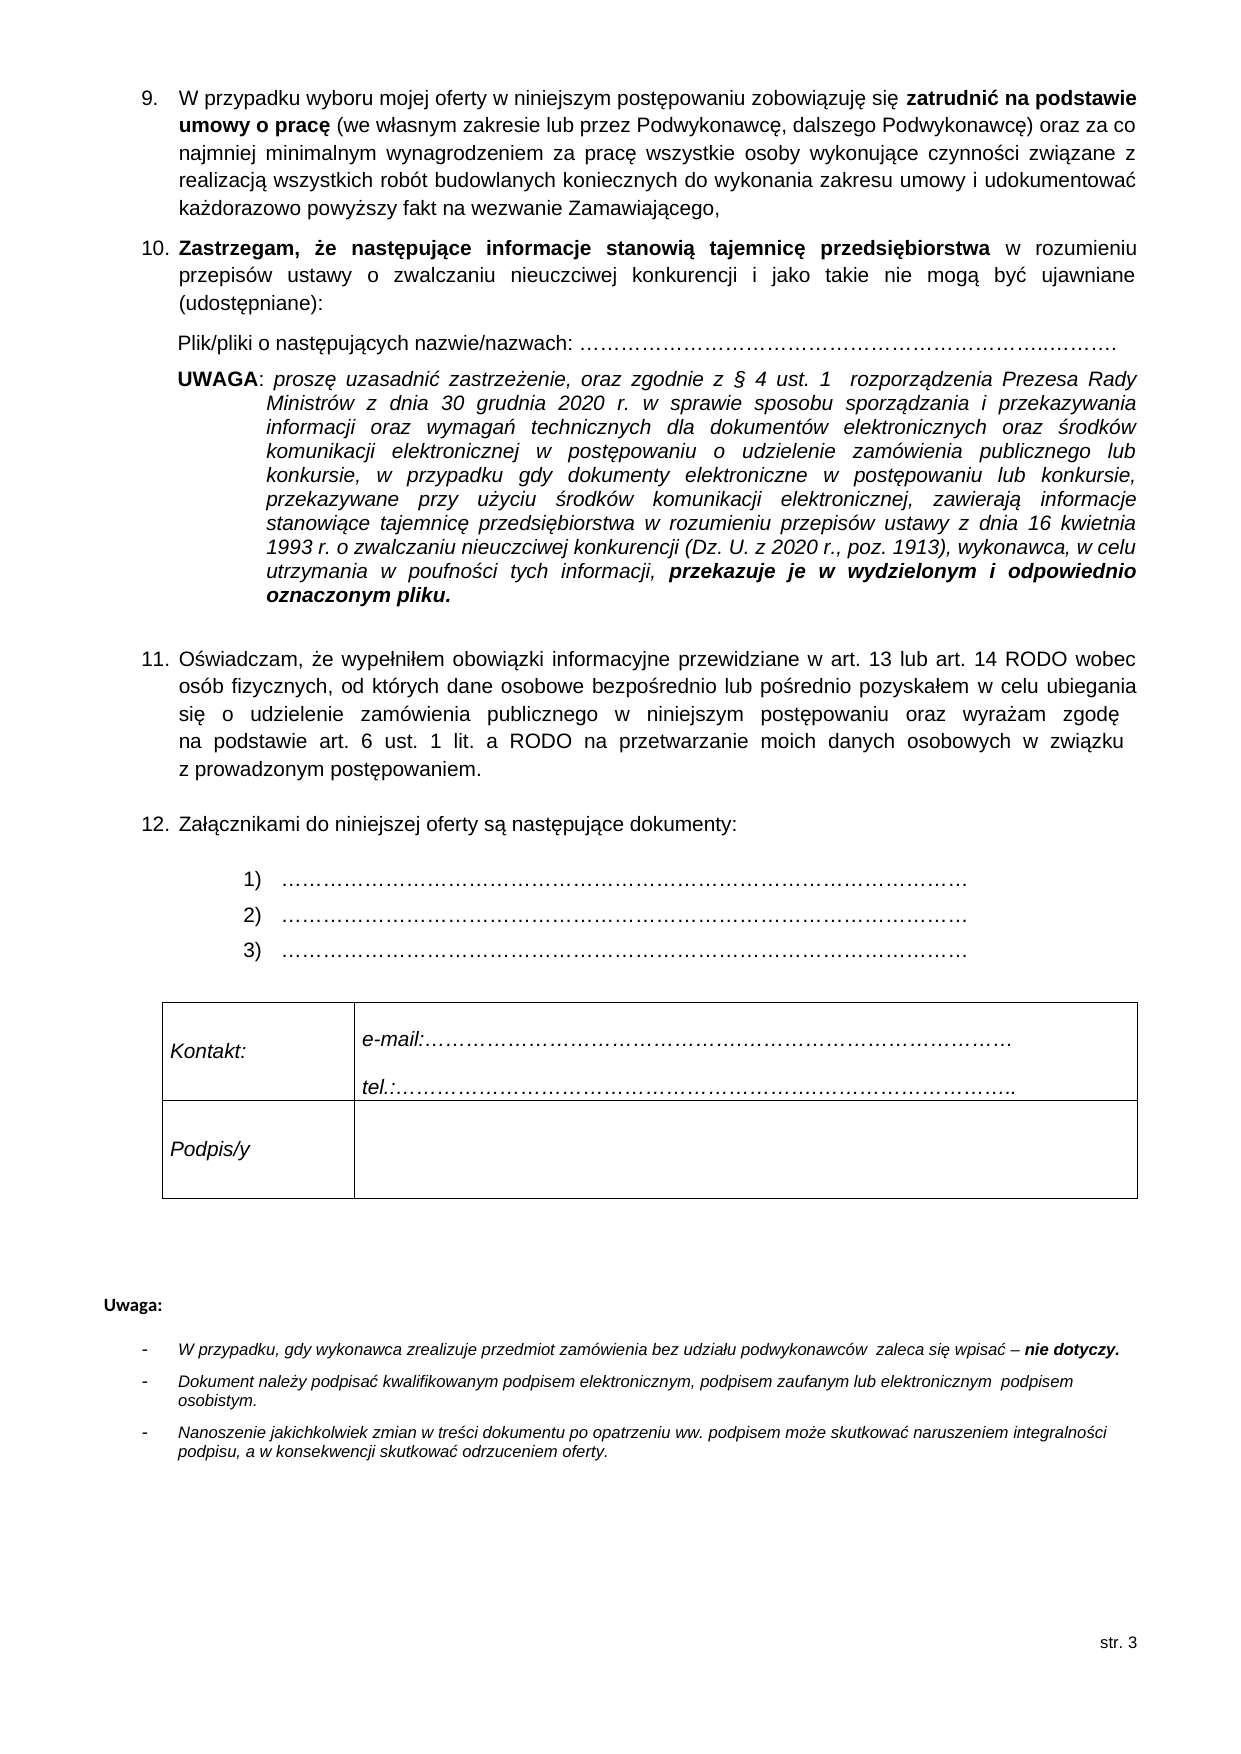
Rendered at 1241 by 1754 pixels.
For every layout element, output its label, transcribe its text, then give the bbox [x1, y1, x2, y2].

list Nanoszenie jakichkolwiek zmian w treści dokumentu po opatrzeniu ww. podpisem może skutkować naruszeniem integralności podpisu, a w konsekwencji skutkować odrzuceniem oferty. [141, 1423, 1137, 1461]
table_header Kontakt: [163, 1003, 354, 1100]
list ……………………………………………………………………………………… [243, 938, 1137, 962]
table_cell [355, 1101, 1137, 1198]
table_header e-mail:……………………………………….………………………………… tel.:…………………………………………………….……………………….. [355, 1003, 1137, 1100]
list Oświadczam, że wypełniłem obowiązki informacyjne przewidziane w art. 13 lub art. 14 RODO wobec osób fizycznych, od których dane osobowe bezpośrednio lub pośrednio pozyskałem w celu ubiegania się o udzielenie zamówienia publicznego w niniejszym postępowaniu oraz wyrażam zgodę na podstawie art. 6 ust. 1 lit. a RODO na przetwarzanie moich danych osobowych w związku z prowadzonym postępowaniem. [141, 646, 1137, 780]
list Dokument należy podpisać kwalifikowanym podpisem elektronicznym, podpisem zaufanym lub elektronicznym podpisem osobistym. [141, 1372, 1131, 1410]
text Plik/pliki o następujących nazwie/nazwach: …………………………………………………………..………. [177, 330, 1137, 354]
list Zastrzegam, że następujące informacje stanowią tajemnicę przedsiębiorstwa w rozumieniu przepisów ustawy o zwalczaniu nieuczciwej konkurencji i jako takie nie mogą być ujawniane (udostępniane): [141, 235, 1137, 314]
list ……………………………………………………………………………………… [243, 866, 1137, 890]
list Załącznikami do niniejszej oferty są następujące dokumenty: [141, 811, 1137, 835]
list W przypadku wyboru mojej oferty w niniejszym postępowaniu zobowiązuję się zatrudnić na podstawie umowy o pracę (we własnym zakresie lub przez Podwykonawcę, dalszego Podwykonawcę) oraz za co najmniej minimalnym wynagrodzeniem za pracę wszystkie osoby wykonujące czynności związane z realizacją wszystkich robót budowlanych koniecznych do wykonania zakresu umowy i udokumentować każdorazowo powyższy fakt na wezwanie Zamawiającego, [141, 85, 1137, 219]
table_cell Podpis/y [163, 1101, 354, 1198]
text Uwaga: [103, 1293, 1137, 1316]
text UWAGA: proszę uzasadnić zastrzeżenie, oraz zgodnie z § 4 ust. 1 rozporządzenia Prezesa Rady Ministrów z dnia 30 grudnia 2020 r. w sprawie sposobu sporządzania i przekazywania informacji oraz wymagań technicznych dla dokumentów elektronicznych oraz środków komunikacji elektronicznej w postępowaniu o udzielenie zamówienia publicznego lub konkursie, w przypadku gdy dokumenty elektroniczne w postępowaniu lub konkursie, przekazywane przy użyciu środków komunikacji elektronicznej, zawierają informacje stanowiące tajemnicę przedsiębiorstwa w rozumieniu przepisów ustawy z dnia 16 kwietnia 1993 r. o zwalczaniu nieuczciwej konkurencji (Dz. U. z 2020 r., poz. 1913), wykonawca, w celu utrzymania w poufności tych informacji, przekazuje je w wydzielonym i odpowiednio oznaczonym pliku. [177, 367, 1137, 606]
list ……………………………………………………………………………………… [243, 902, 1137, 926]
list W przypadku, gdy wykonawca zrealizuje przedmiot zamówienia bez udziału podwykonawców zaleca się wpisać – nie dotyczy. [141, 1340, 1137, 1359]
